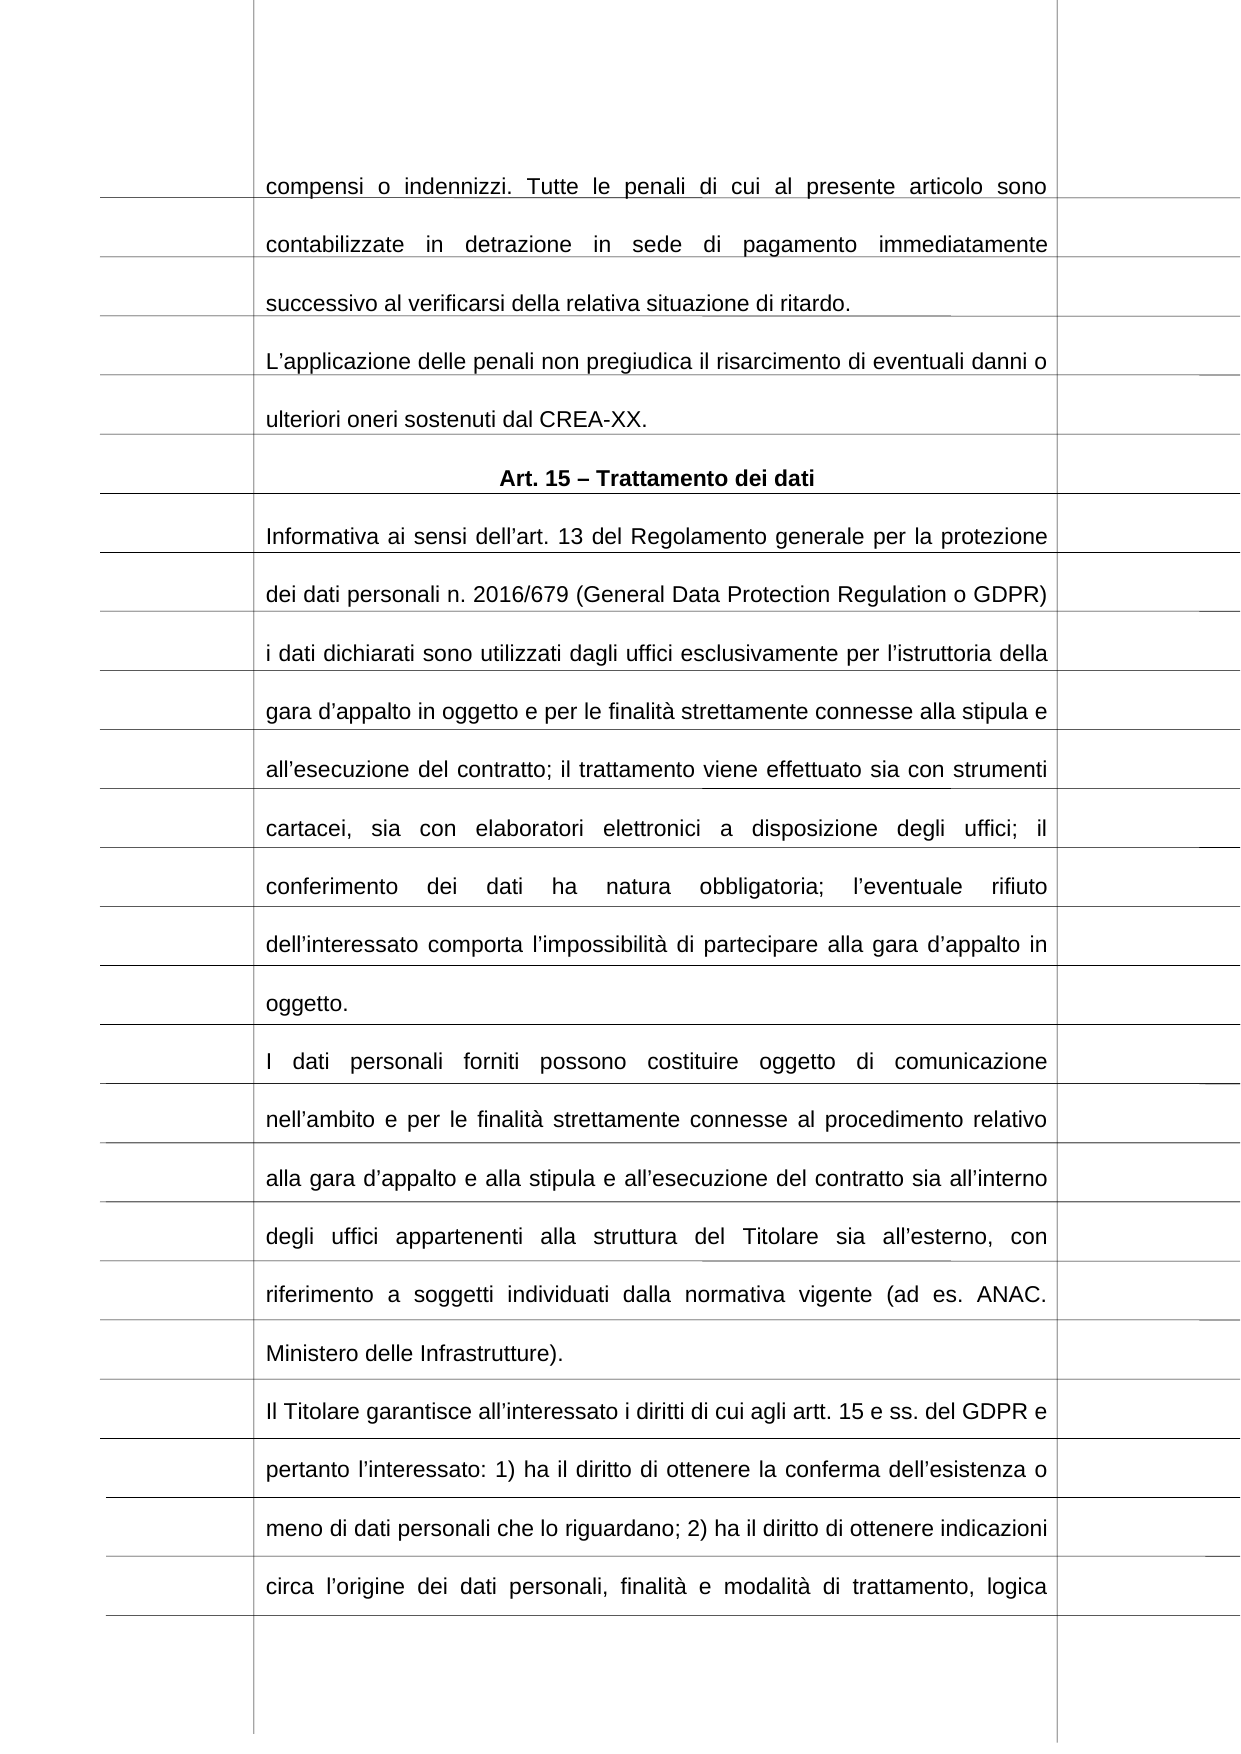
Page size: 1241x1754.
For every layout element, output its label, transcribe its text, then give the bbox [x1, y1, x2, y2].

text L’applicazione delle penali non pregiudica il risarcimento di eventuali danni o ulteriori oneri sostenuti dal CREA-XX. [266, 323, 1048, 439]
text Informativa ai sensi dell’art. 13 del Regolamento generale per la protezione dei dati personali n. 2016/679 (General Data Protection Regulation o GDPR) i dati dichiarati sono utilizzati dagli uffici esclusivamente per l’istruttoria della gara d’appalto in oggetto e per le finalità strettamente connesse alla stipula e all’esecuzione del contratto; il trattamento viene effettuato sia con strumenti cartacei, sia con elaboratori elettronici a disposizione degli uffici; il conferimento dei dati ha natura obbligatoria; l’eventuale rifiuto dell’interessato comporta l’impossibilità di partecipare alla gara d’appalto in oggetto. [266, 498, 1048, 1023]
text Art. 15 – Trattamento dei dati [266, 439, 1048, 498]
text I dati personali forniti possono costituire oggetto di comunicazione nell’ambito e per le finalità strettamente connesse al procedimento relativo alla gara d’appalto e alla stipula e all’esecuzione del contratto sia all’interno degli uffici appartenenti alla struttura del Titolare sia all’esterno, con riferimento a soggetti individuati dalla normativa vigente (ad es. ANAC. Ministero delle Infrastrutture). [266, 1023, 1048, 1373]
